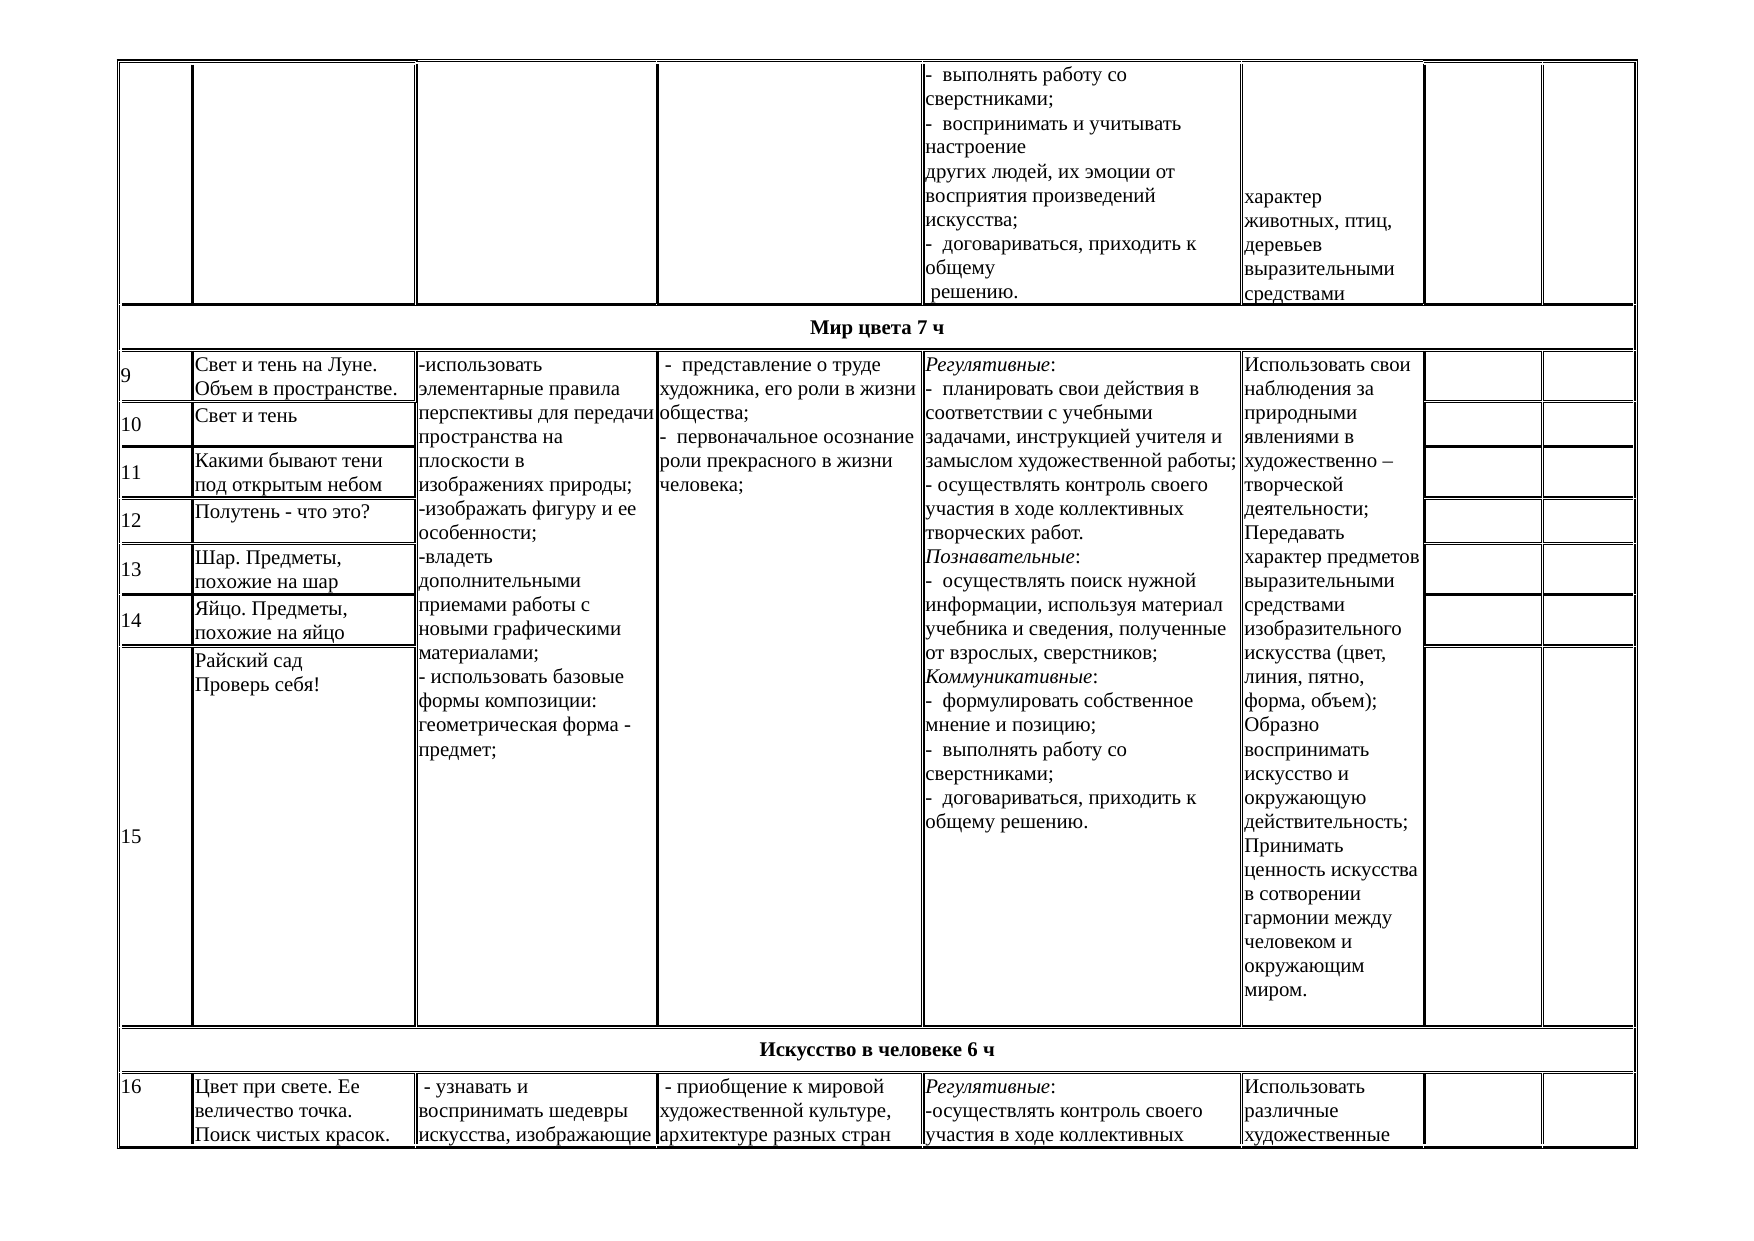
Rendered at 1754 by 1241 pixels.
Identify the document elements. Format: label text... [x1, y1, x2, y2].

table_cell 14 [118, 593, 191, 644]
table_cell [192, 61, 416, 303]
table_cell [1424, 63, 1543, 303]
table_cell [1426, 545, 1541, 593]
table_cell Мир цвета 7 ч [118, 303, 1636, 348]
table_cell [923, 1074, 1242, 1146]
table_cell Цвет при свете. Ее величество точка. Поиск чистых красок. [192, 1072, 416, 1146]
table_cell 13 [118, 542, 192, 593]
table_cell Полутень - что это? [194, 500, 414, 542]
table_cell Какими бывают тени под открытым небом [194, 448, 414, 496]
table_cell [1426, 596, 1541, 644]
table_cell [1426, 500, 1541, 542]
table_cell [1543, 1071, 1636, 1146]
table_cell [1544, 593, 1636, 644]
table_cell [1544, 496, 1635, 542]
table_cell [1544, 400, 1635, 445]
table_cell -использовать элементарные правила перспективы для передачи пространства на плоскости в изображениях природы; -изображать фигуру и ее особенности; -владеть дополнительными приемами работы с новыми графическими материалами; - использовать базовые формы композиции: геометрическая форма - предмет; [418, 352, 656, 1025]
table_cell [1426, 403, 1541, 445]
table_cell [1543, 63, 1634, 303]
table_cell Райский сад Проверь себя! [194, 648, 414, 1025]
table_cell 16 [118, 1071, 192, 1146]
table_cell [1426, 648, 1541, 1025]
table_cell Свет и тень [194, 403, 414, 445]
table_cell 10 [120, 400, 191, 445]
table_cell [1544, 644, 1635, 1025]
table_cell [1544, 348, 1635, 399]
table_cell 9 [120, 348, 191, 399]
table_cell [657, 1072, 923, 1146]
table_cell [416, 1074, 657, 1146]
table_cell [1544, 445, 1634, 496]
table_cell 12 [120, 496, 191, 542]
table_cell [1426, 448, 1541, 496]
table_cell [1424, 1074, 1543, 1146]
table_cell Шар. Предметы, похожие на шар [194, 545, 414, 593]
table_cell Свет и тень на Луне. Объем в пространстве. [194, 352, 414, 399]
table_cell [1242, 1074, 1424, 1146]
table_cell 8 [120, 63, 192, 303]
table_cell Искусство в человеке 6 ч [120, 1025, 1635, 1071]
table_cell Использовать свои наблюдения за природными явлениями в художественно – творческой деятельности; Передавать характер предметов выразительными средствами изобразительного искусства (цвет, линия, пятно, форма, объем); Образно воспринимать искусство и окружающую действительность; Принимать ценность искусства в сотворении гармонии между человеком и окружающим миром. [1243, 352, 1423, 1025]
table_cell [1543, 542, 1636, 593]
table_cell - представление о труде художника, его роли в жизни общества; - первоначальное осознание роли прекрасного в жизни человека; [659, 352, 921, 1025]
table_cell Регулятивные: - планировать свои действия в соответствии с учебными задачами, инструкцией учителя и замыслом художественной работы; - осуществлять контроль своего участия в ходе коллективных творческих работ. Познавательные: - осуществлять поиск нужной информации, используя материал учебника и сведения, полученные от взрослых, сверстников; Коммуникативные: - формулировать собственное мнение и позицию; - выполнять работу со сверстниками; - договариваться, приходить к общему решению. [925, 352, 1240, 1025]
table_cell 11 [120, 445, 191, 496]
table_cell Яйцо. Предметы, похожие на яйцо [194, 596, 414, 644]
table_cell 15 [120, 644, 191, 1025]
table_cell [1426, 352, 1541, 399]
